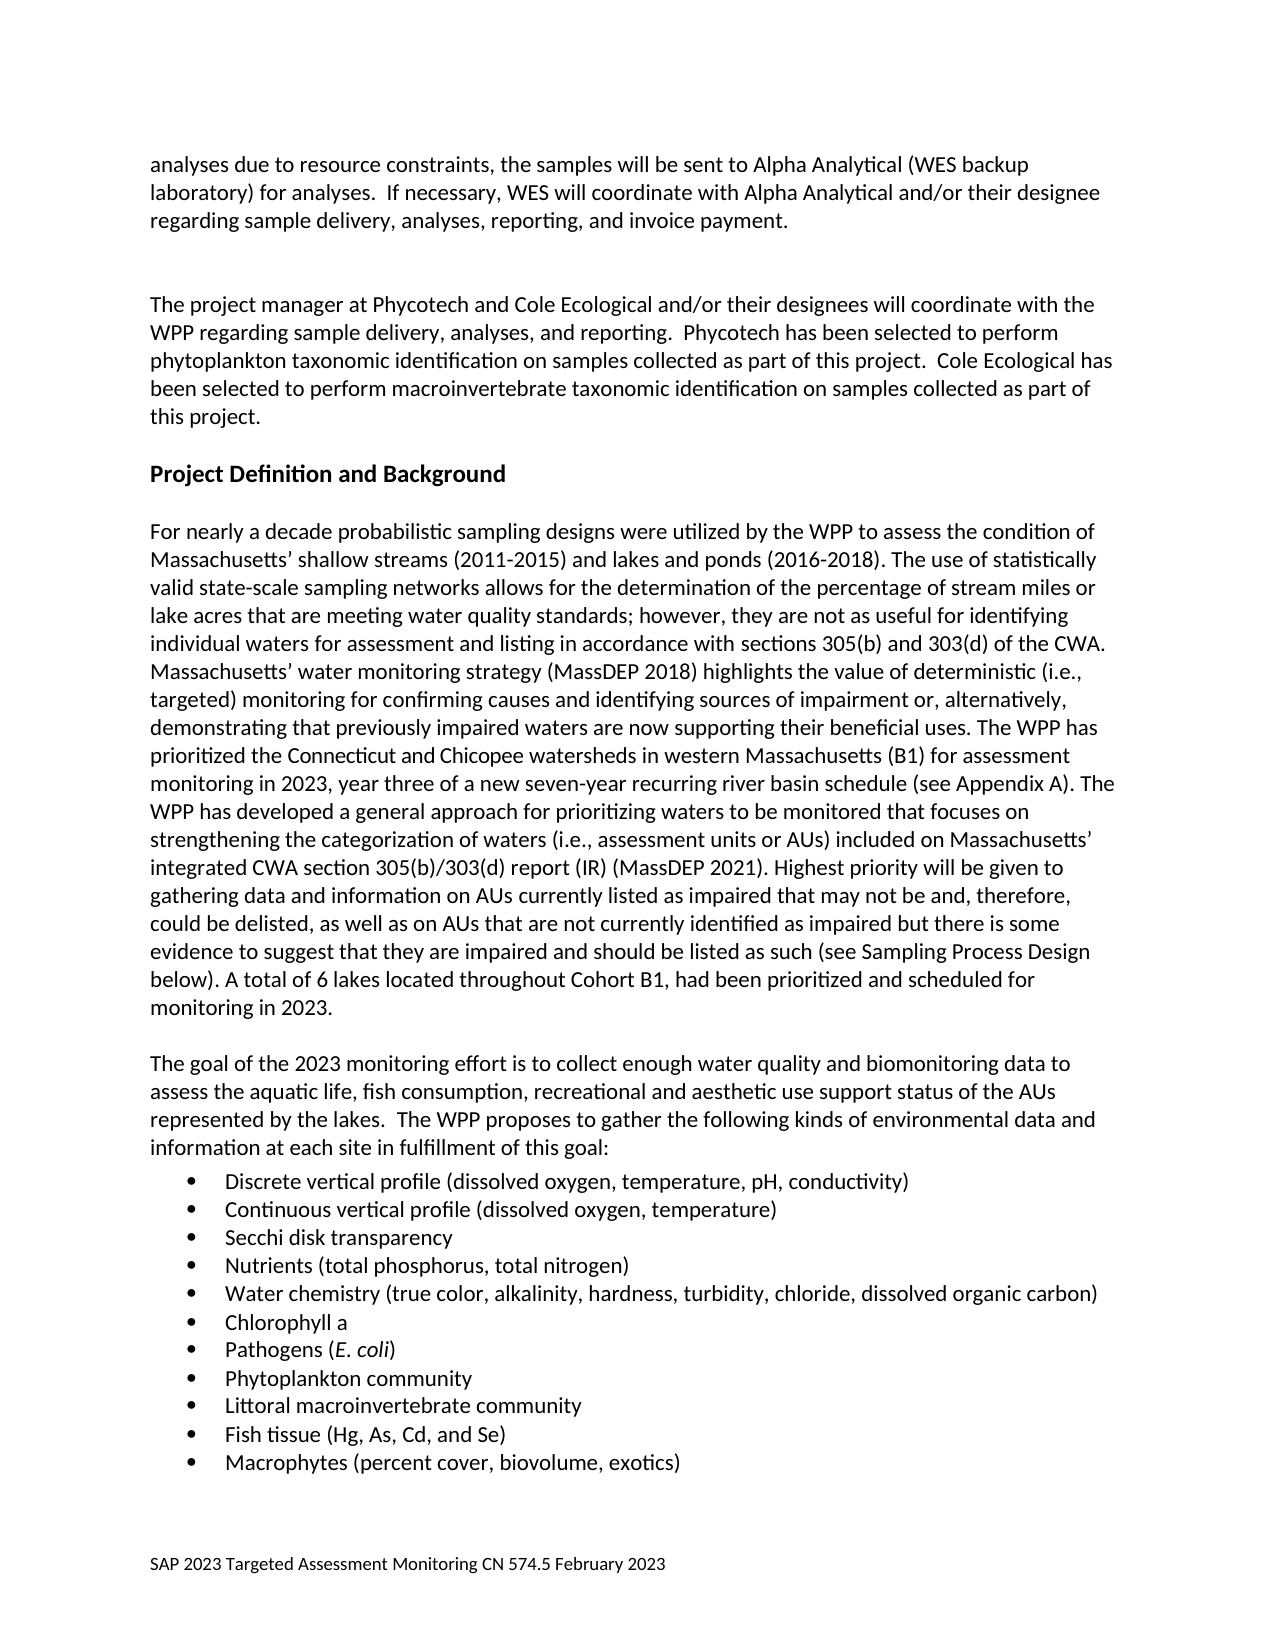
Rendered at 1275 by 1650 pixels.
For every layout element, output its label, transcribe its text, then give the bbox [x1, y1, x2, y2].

text The goal of the 2023 monitoring effort is to collect enough water quality and biomonitoring data to assess the aquatic life, fish consumption, recreational and aesthetic use support status of the AUs represented by the lakes. The WPP proposes to gather the following kinds of environmental data and information at each site in fulfillment of this goal: [150, 1049, 1125, 1161]
list Nutrients (total phosphorus, total nitrogen) [187, 1252, 1125, 1279]
list Water chemistry (true color, alkalinity, hardness, turbidity, chloride, dissolved organic carbon) [187, 1279, 1125, 1308]
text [150, 150, 1125, 234]
list Fish tissue (Hg, As, Cd, and Se) [187, 1420, 1125, 1448]
list Chlorophyll a [187, 1308, 1125, 1336]
list Littoral macroinvertebrate community [187, 1392, 1125, 1420]
list Continuous vertical profile (dissolved oxygen, temperature) [187, 1196, 1125, 1223]
list Macrophytes (percent cover, biovolume, exotics) [187, 1448, 1125, 1476]
list Pathogens (E. coli) [187, 1336, 1125, 1364]
text The project manager at Phycotech and Cole Ecological and/or their designees will coordinate with the WPP regarding sample delivery, analyses, and reporting. Phycotech has been selected to perform phytoplankton taxonomic identification on samples collected as part of this project. Cole Ecological has been selected to perform macroinvertebrate taxonomic identification on samples collected as part of this project. [150, 290, 1125, 430]
text For nearly a decade probabilistic sampling designs were utilized by the WPP to assess the condition of Massachusetts’ shallow streams (2011-2015) and lakes and ponds (2016-2018). The use of statistically valid state-scale sampling networks allows for the determination of the percentage of stream miles or lake acres that are meeting water quality standards; however, they are not as useful for identifying individual waters for assessment and listing in accordance with sections 305(b) and 303(d) of the CWA. Massachusetts’ water monitoring strategy (MassDEP 2018) highlights the value of deterministic (i.e., targeted) monitoring for confirming causes and identifying sources of impairment or, alternatively, demonstrating that previously impaired waters are now supporting their beneficial uses. The WPP has prioritized the Connecticut and Chicopee watersheds in western Massachusetts (B1) for assessment monitoring in 2023, year three of a new seven-year recurring river basin schedule (see Appendix A). The WPP has developed a general approach for prioritizing waters to be monitored that focuses on strengthening the categorization of waters (i.e., assessment units or AUs) included on Massachusetts’ integrated CWA section 305(b)/303(d) report (IR) (MassDEP 2021). Highest priority will be given to gathering data and information on AUs currently listed as impaired that may not be and, therefore, could be delisted, as well as on AUs that are not currently identified as impaired but there is some evidence to suggest that they are impaired and should be listed as such (see Sampling Process Design below). A total of 6 lakes located throughout Cohort B1, had been prioritized and scheduled for monitoring in 2023. [150, 517, 1125, 1021]
subtitle Project Definition and Background [150, 458, 1125, 489]
list Phytoplankton community [187, 1364, 1125, 1392]
list Discrete vertical profile (dissolved oxygen, temperature, pH, conductivity) [187, 1167, 1125, 1196]
list Secchi disk transparency [187, 1223, 1125, 1252]
